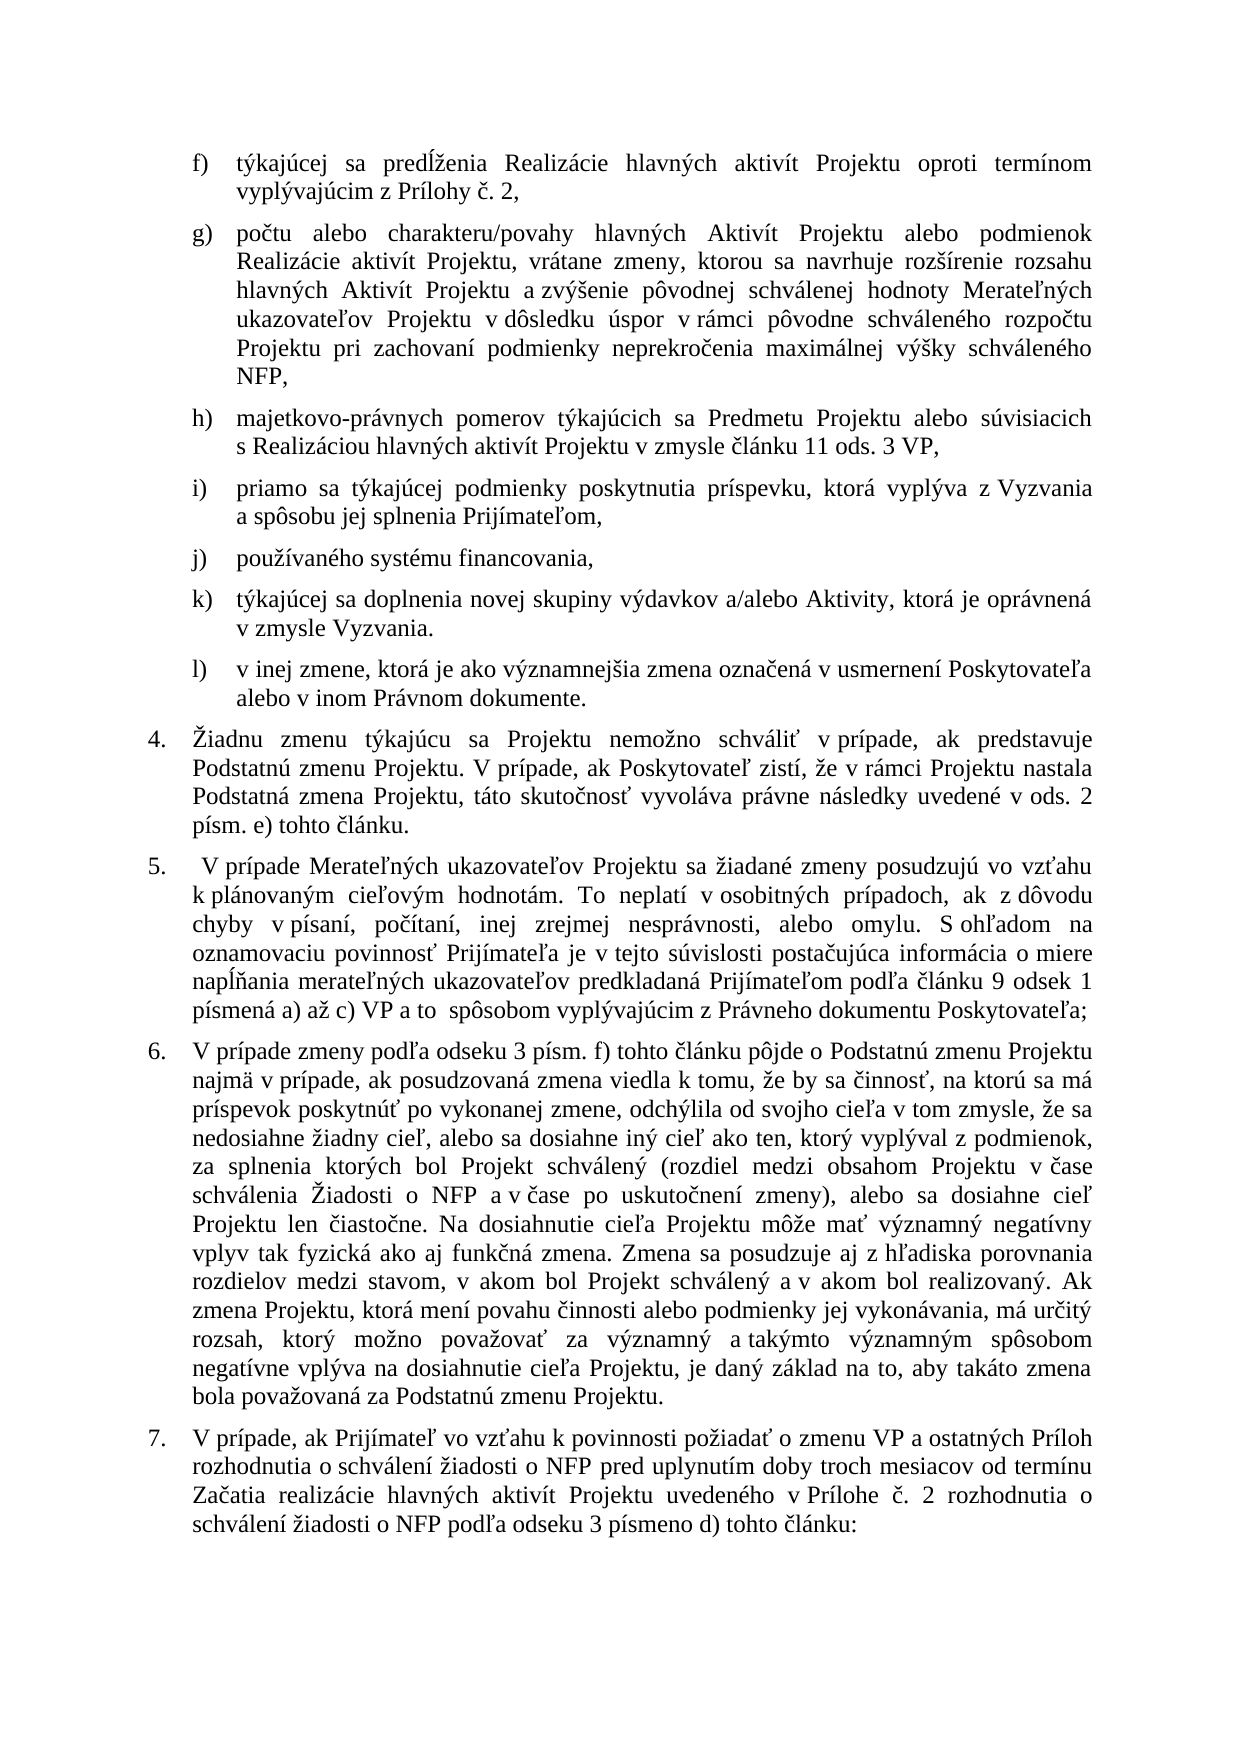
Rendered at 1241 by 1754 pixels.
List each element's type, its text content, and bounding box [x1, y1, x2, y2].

list v inej zmene, ktorá je ako významnejšia zmena označená v usmernení Poskytovateľa alebo v inom Právnom dokumente. [192, 654, 1093, 711]
list majetkovo-právnych pomerov týkajúcich sa Predmetu Projektu alebo súvisiacich s Realizáciou hlavných aktivít Projektu v zmysle článku 11 ods. 3 VP, [192, 403, 1093, 460]
list priamo sa týkajúcej podmienky poskytnutia príspevku, ktorá vyplýva z Vyzvania a spôsobu jej splnenia Prijímateľom, [192, 473, 1093, 530]
list týkajúcej sa predĺženia Realizácie hlavných aktivít Projektu oproti termínom vyplývajúcim z Prílohy č. 2, [192, 148, 1093, 205]
list používaného systému financovania, [192, 543, 1093, 571]
list V prípade Merateľných ukazovateľov Projektu sa žiadané zmeny posudzujú vo vzťahu k plánovaným cieľovým hodnotám. To neplatí v osobitných prípadoch, ak z dôvodu chyby v písaní, počítaní, inej zrejmej nesprávnosti, alebo omylu. S ohľadom na oznamovaciu povinnosť Prijímateľa je v tejto súvislosti postačujúca informácia o miere napĺňania merateľných ukazovateľov predkladaná Prijímateľom podľa článku 9 odsek 1 písmená a) až c) VP a to spôsobom vyplývajúcim z Právneho dokumentu Poskytovateľa; [148, 851, 1093, 1024]
list Žiadnu zmenu týkajúcu sa Projektu nemožno schváliť v prípade, ak predstavuje Podstatnú zmenu Projektu. V prípade, ak Poskytovateľ zistí, že v rámci Projektu nastala Podstatná zmena Projektu, táto skutočnosť vyvoláva právne následky uvedené v ods. 2 písm. e) tohto článku. [148, 724, 1093, 839]
list V prípade zmeny podľa odseku 3 písm. f) tohto článku pôjde o Podstatnú zmenu Projektu najmä v prípade, ak posudzovaná zmena viedla k tomu, že by sa činnosť, na ktorú sa má príspevok poskytnúť po vykonanej zmene, odchýlila od svojho cieľa v tom zmysle, že sa nedosiahne žiadny cieľ, alebo sa dosiahne iný cieľ ako ten, ktorý vyplýval z podmienok, za splnenia ktorých bol Projekt schválený (rozdiel medzi obsahom Projektu v čase schválenia Žiadosti o NFP a v čase po uskutočnení zmeny), alebo sa dosiahne cieľ Projektu len čiastočne. Na dosiahnutie cieľa Projektu môže mať významný negatívny vplyv tak fyzická ako aj funkčná zmena. Zmena sa posudzuje aj z hľadiska porovnania rozdielov medzi stavom, v akom bol Projekt schválený a v akom bol realizovaný. Ak zmena Projektu, ktorá mení povahu činnosti alebo podmienky jej vykonávania, má určitý rozsah, ktorý možno považovať za významný a takýmto významným spôsobom negatívne vplýva na dosiahnutie cieľa Projektu, je daný základ na to, aby takáto zmena bola považovaná za Podstatnú zmenu Projektu. [148, 1036, 1093, 1410]
list počtu alebo charakteru/povahy hlavných Aktivít Projektu alebo podmienok Realizácie aktivít Projektu, vrátane zmeny, ktorou sa navrhuje rozšírenie rozsahu hlavných Aktivít Projektu a zvýšenie pôvodnej schválenej hodnoty Merateľných ukazovateľov Projektu v dôsledku úspor v rámci pôvodne schváleného rozpočtu Projektu pri zachovaní podmienky neprekročenia maximálnej výšky schváleného NFP, [192, 218, 1093, 390]
list V prípade, ak Prijímateľ vo vzťahu k povinnosti požiadať o zmenu VP a ostatných Príloh rozhodnutia o schválení žiadosti o NFP pred uplynutím doby troch mesiacov od termínu Začatia realizácie hlavných aktivít Projektu uvedeného v Prílohe č. 2 rozhodnutia o schválení žiadosti o NFP podľa odseku 3 písmeno d) tohto článku: [148, 1423, 1093, 1538]
list týkajúcej sa doplnenia novej skupiny výdavkov a/alebo Aktivity, ktorá je oprávnená v zmysle Vyzvania. [192, 584, 1093, 641]
